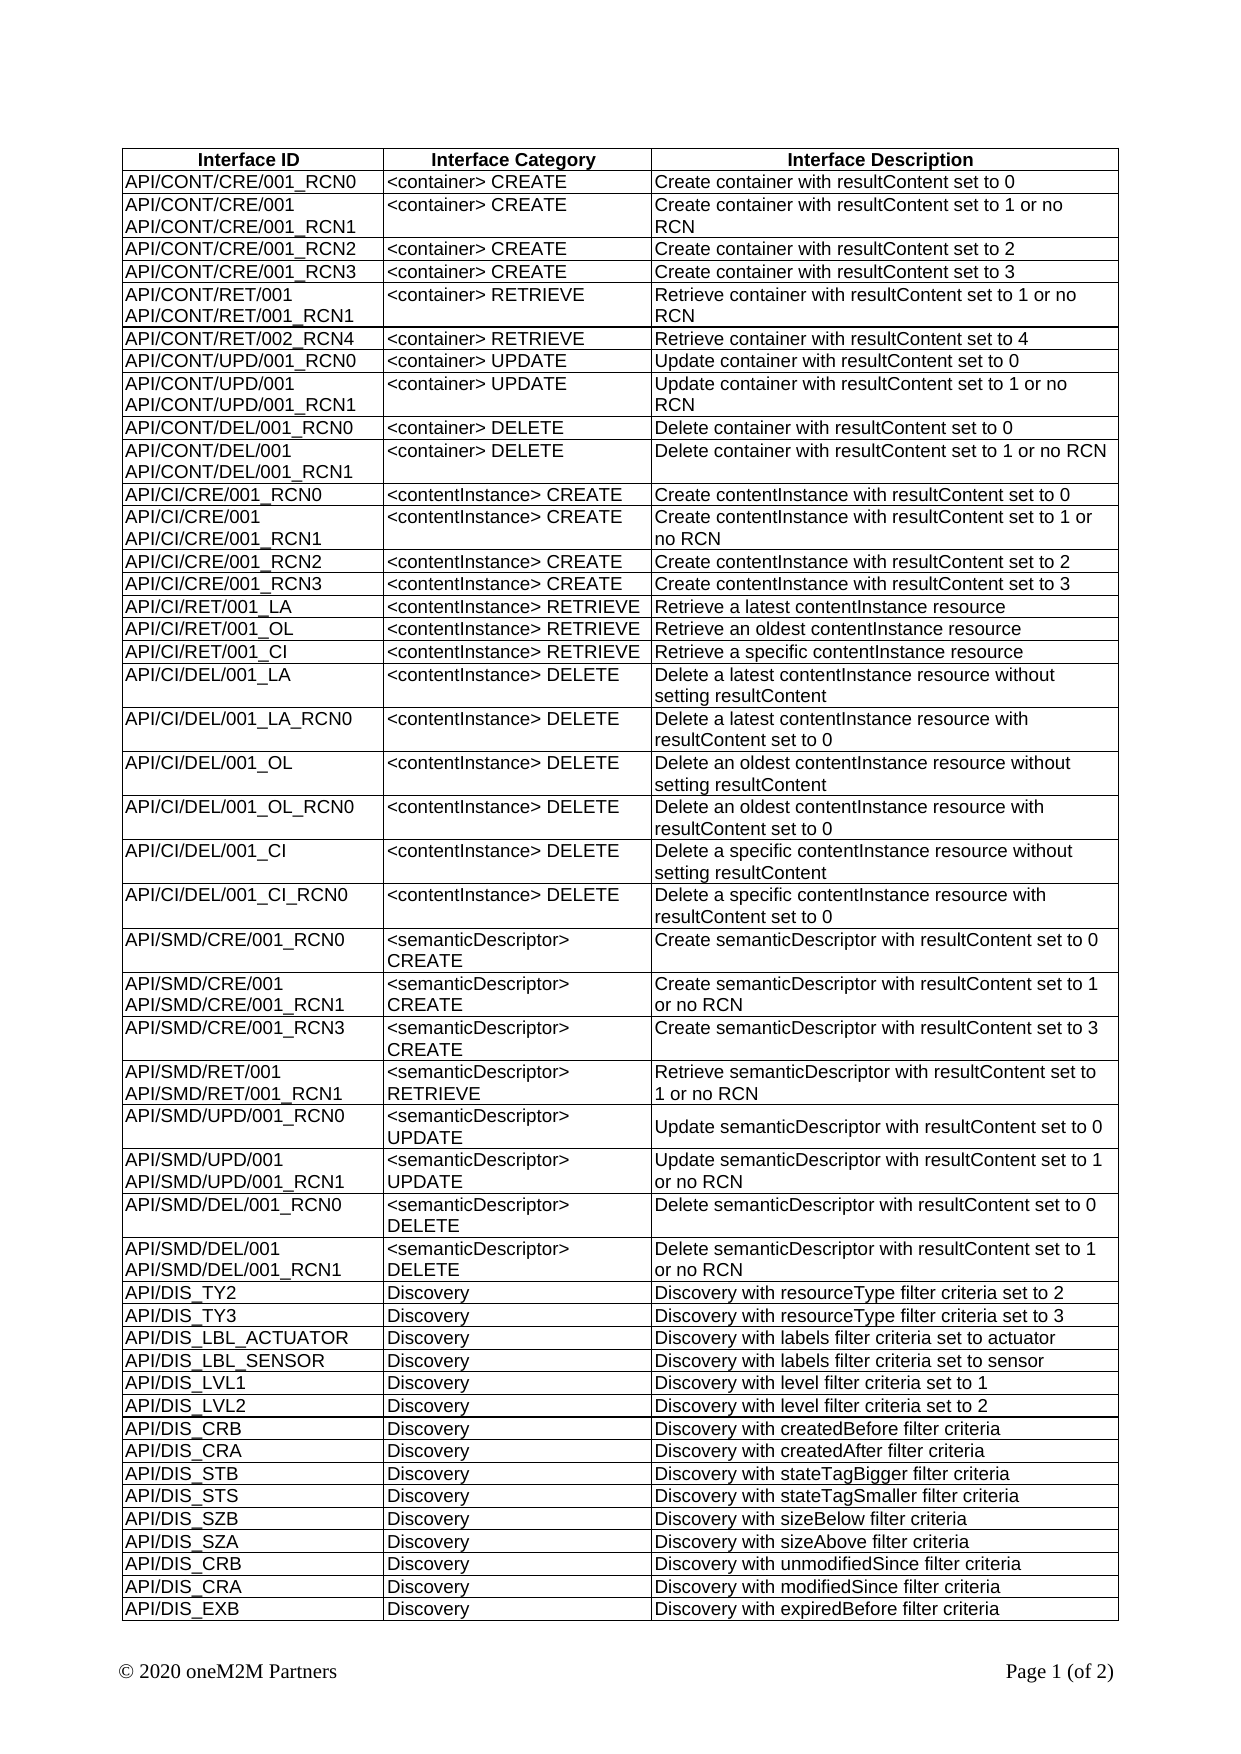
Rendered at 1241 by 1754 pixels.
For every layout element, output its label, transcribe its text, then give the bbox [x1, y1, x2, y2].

table_cell API/CI/DEL/001_LA [123, 664, 383, 707]
table_cell API/DIS_EXB [123, 1598, 383, 1620]
table_cell <contentInstance> CREATE [384, 550, 651, 572]
table_cell Create container with resultContent set to 1 or no RCN [652, 194, 1118, 237]
table_cell API/CI/CRE/001_RCN2 [123, 550, 383, 572]
table_cell API/DIS_STB [123, 1463, 383, 1484]
table_cell <contentInstance> DELETE [384, 708, 651, 751]
table_cell <semanticDescriptor> UPDATE [384, 1149, 651, 1192]
table_cell Discovery with createdBefore filter criteria [652, 1418, 1118, 1439]
table_cell Discovery with modifiedSince filter criteria [652, 1576, 1118, 1597]
table_cell <container> UPDATE [384, 350, 651, 372]
table_cell Retrieve semanticDescriptor with resultContent set to 1 or no RCN [652, 1061, 1118, 1104]
table_cell API/CI/DEL/001_CI_RCN0 [123, 884, 383, 927]
table_cell API/DIS_LVL2 [123, 1395, 383, 1416]
table_cell Delete a specific contentInstance resource with resultContent set to 0 [652, 884, 1118, 927]
table_cell API/DIS_CRB [123, 1418, 383, 1439]
table_cell API/CONT/DEL/001_RCN0 [123, 417, 383, 438]
table_cell <semanticDescriptor> UPDATE [384, 1105, 651, 1148]
table_cell API/CONT/UPD/001_RCN0 [123, 350, 383, 372]
table_cell Discovery [384, 1598, 651, 1620]
table_cell API/CI/DEL/001_OL [123, 752, 383, 795]
table_cell <semanticDescriptor> RETRIEVE [384, 1061, 651, 1104]
table_cell <container> UPDATE [384, 373, 651, 416]
table_cell <semanticDescriptor> DELETE [384, 1194, 651, 1237]
table_cell Discovery [384, 1485, 651, 1507]
table_cell API/SMD/CRE/001_RCN0 [123, 929, 383, 972]
table_cell <container> DELETE [384, 440, 651, 483]
table_cell Discovery [384, 1418, 651, 1439]
table_cell <contentInstance> CREATE [384, 484, 651, 505]
table_cell API/CI/DEL/001_LA_RCN0 [123, 708, 383, 751]
table_cell <container> CREATE [384, 194, 651, 237]
table_cell <semanticDescriptor> CREATE [384, 929, 651, 972]
table_cell <container> RETRIEVE [384, 283, 651, 326]
table_cell Discovery with expiredBefore filter criteria [652, 1598, 1118, 1620]
table_cell Create container with resultContent set to 2 [652, 238, 1118, 260]
table_cell Retrieve a specific contentInstance resource [652, 641, 1118, 662]
table_cell Create contentInstance with resultContent set to 3 [652, 573, 1118, 594]
table_cell API/DIS_CRB [123, 1553, 383, 1574]
table_cell Discovery with sizeAbove filter criteria [652, 1530, 1118, 1552]
table_cell <contentInstance> RETRIEVE [384, 641, 651, 662]
table_cell Retrieve an oldest contentInstance resource [652, 618, 1118, 640]
table_cell Discovery [384, 1304, 651, 1326]
table_cell Create semanticDescriptor with resultContent set to 3 [652, 1017, 1118, 1060]
table_cell API/DIS_SZB [123, 1508, 383, 1529]
table_cell <container> CREATE [384, 171, 651, 193]
table_cell API/CI/DEL/001_CI [123, 840, 383, 883]
table_cell API/SMD/UPD/001_RCN0 [123, 1105, 383, 1148]
table_cell API/SMD/UPD/001 API/SMD/UPD/001_RCN1 [123, 1149, 383, 1192]
table_cell API/DIS_LBL_SENSOR [123, 1350, 383, 1371]
table_cell Discovery with resourceType filter criteria set to 3 [652, 1304, 1118, 1326]
table_cell <contentInstance> DELETE [384, 796, 651, 839]
table_cell <contentInstance> CREATE [384, 573, 651, 594]
table_cell API/CONT/CRE/001_RCN2 [123, 238, 383, 260]
table_cell Discovery with unmodifiedSince filter criteria [652, 1553, 1118, 1574]
table_cell Discovery with level filter criteria set to 2 [652, 1395, 1118, 1416]
table_cell API/DIS_CRA [123, 1576, 383, 1597]
table_cell API/SMD/CRE/001 API/SMD/CRE/001_RCN1 [123, 973, 383, 1016]
table_cell Discovery [384, 1327, 651, 1348]
table_cell API/CI/DEL/001_OL_RCN0 [123, 796, 383, 839]
table_cell API/CI/RET/001_LA [123, 596, 383, 617]
table_cell <container> RETRIEVE [384, 328, 651, 349]
table_cell Create container with resultContent set to 0 [652, 171, 1118, 193]
table_cell Delete container with resultContent set to 1 or no RCN [652, 440, 1118, 483]
table_cell API/DIS_LVL1 [123, 1372, 383, 1394]
table_cell Delete a latest contentInstance resource with resultContent set to 0 [652, 708, 1118, 751]
table_cell Discovery with stateTagSmaller filter criteria [652, 1485, 1118, 1507]
table_cell Retrieve a latest contentInstance resource [652, 596, 1118, 617]
table_cell API/CONT/RET/001 API/CONT/RET/001_RCN1 [123, 283, 383, 326]
table_cell Create contentInstance with resultContent set to 0 [652, 484, 1118, 505]
table_cell Discovery with level filter criteria set to 1 [652, 1372, 1118, 1394]
table_cell Delete semanticDescriptor with resultContent set to 0 [652, 1194, 1118, 1237]
table_cell Discovery with sizeBelow filter criteria [652, 1508, 1118, 1529]
table_cell Delete a specific contentInstance resource without setting resultContent [652, 840, 1118, 883]
table_cell Delete an oldest contentInstance resource with resultContent set to 0 [652, 796, 1118, 839]
table_cell <contentInstance> DELETE [384, 664, 651, 707]
table_header Interface ID [123, 149, 383, 170]
table_cell Discovery with labels filter criteria set to actuator [652, 1327, 1118, 1348]
table_cell API/SMD/DEL/001_RCN0 [123, 1194, 383, 1237]
table_cell API/DIS_CRA [123, 1440, 383, 1462]
table_cell Discovery with stateTagBigger filter criteria [652, 1463, 1118, 1484]
table_header Interface Description [652, 149, 1118, 170]
table_cell API/DIS_STS [123, 1485, 383, 1507]
table_cell <contentInstance> RETRIEVE [384, 618, 651, 640]
table_cell <contentInstance> DELETE [384, 840, 651, 883]
table_cell API/SMD/CRE/001_RCN3 [123, 1017, 383, 1060]
table_cell Update container with resultContent set to 0 [652, 350, 1118, 372]
table_cell <contentInstance> DELETE [384, 752, 651, 795]
table_cell <contentInstance> DELETE [384, 884, 651, 927]
table_cell Discovery with createdAfter filter criteria [652, 1440, 1118, 1462]
table_cell <semanticDescriptor> CREATE [384, 973, 651, 1016]
table_cell <contentInstance> CREATE [384, 506, 651, 549]
table_cell Discovery [384, 1372, 651, 1394]
table_cell API/SMD/DEL/001 API/SMD/DEL/001_RCN1 [123, 1238, 383, 1281]
table_cell API/CONT/UPD/001 API/CONT/UPD/001_RCN1 [123, 373, 383, 416]
table_cell API/CONT/CRE/001_RCN0 [123, 171, 383, 193]
table_cell Update semanticDescriptor with resultContent set to 1 or no RCN [652, 1149, 1118, 1192]
table_cell Delete a latest contentInstance resource without setting resultContent [652, 664, 1118, 707]
table_cell API/DIS_TY2 [123, 1282, 383, 1303]
table_cell Discovery [384, 1508, 651, 1529]
table_cell Update semanticDescriptor with resultContent set to 0 [652, 1105, 1118, 1148]
table_cell Discovery [384, 1440, 651, 1462]
table_cell Create semanticDescriptor with resultContent set to 1 or no RCN [652, 973, 1118, 1016]
table_cell <contentInstance> RETRIEVE [384, 596, 651, 617]
table_cell Delete container with resultContent set to 0 [652, 417, 1118, 438]
table_cell Discovery [384, 1463, 651, 1484]
table_cell API/DIS_LBL_ACTUATOR [123, 1327, 383, 1348]
table_cell API/CI/CRE/001_RCN0 [123, 484, 383, 505]
table_cell Create container with resultContent set to 3 [652, 261, 1118, 282]
table_cell API/CI/CRE/001_RCN3 [123, 573, 383, 594]
table_cell Discovery [384, 1350, 651, 1371]
table_cell Create contentInstance with resultContent set to 2 [652, 550, 1118, 572]
table_cell Delete an oldest contentInstance resource without setting resultContent [652, 752, 1118, 795]
table_cell <container> DELETE [384, 417, 651, 438]
table_cell API/CONT/DEL/001 API/CONT/DEL/001_RCN1 [123, 440, 383, 483]
table_cell Delete semanticDescriptor with resultContent set to 1 or no RCN [652, 1238, 1118, 1281]
table_cell Discovery with resourceType filter criteria set to 2 [652, 1282, 1118, 1303]
table_cell API/CONT/CRE/001_RCN3 [123, 261, 383, 282]
table_cell Create semanticDescriptor with resultContent set to 0 [652, 929, 1118, 972]
table_cell Discovery [384, 1395, 651, 1416]
table_cell Discovery [384, 1553, 651, 1574]
table_cell API/SMD/RET/001 API/SMD/RET/001_RCN1 [123, 1061, 383, 1104]
table_cell Create contentInstance with resultContent set to 1 or no RCN [652, 506, 1118, 549]
table_cell Discovery [384, 1576, 651, 1597]
table_cell Update container with resultContent set to 1 or no RCN [652, 373, 1118, 416]
table_cell API/CI/RET/001_OL [123, 618, 383, 640]
table_cell Discovery with labels filter criteria set to sensor [652, 1350, 1118, 1371]
table_cell API/DIS_SZA [123, 1530, 383, 1552]
table_header Interface Category [384, 149, 651, 170]
table_cell API/CI/CRE/001 API/CI/CRE/001_RCN1 [123, 506, 383, 549]
table_cell <container> CREATE [384, 261, 651, 282]
table_cell API/CI/RET/001_CI [123, 641, 383, 662]
table_cell API/DIS_TY3 [123, 1304, 383, 1326]
table_cell <semanticDescriptor> CREATE [384, 1017, 651, 1060]
table_cell <semanticDescriptor> DELETE [384, 1238, 651, 1281]
table_cell Discovery [384, 1530, 651, 1552]
table_cell Retrieve container with resultContent set to 4 [652, 328, 1118, 349]
table_cell <container> CREATE [384, 238, 651, 260]
table_cell API/CONT/CRE/001 API/CONT/CRE/001_RCN1 [123, 194, 383, 237]
table_cell Discovery [384, 1282, 651, 1303]
table_cell Retrieve container with resultContent set to 1 or no RCN [652, 283, 1118, 326]
table_cell API/CONT/RET/002_RCN4 [123, 328, 383, 349]
